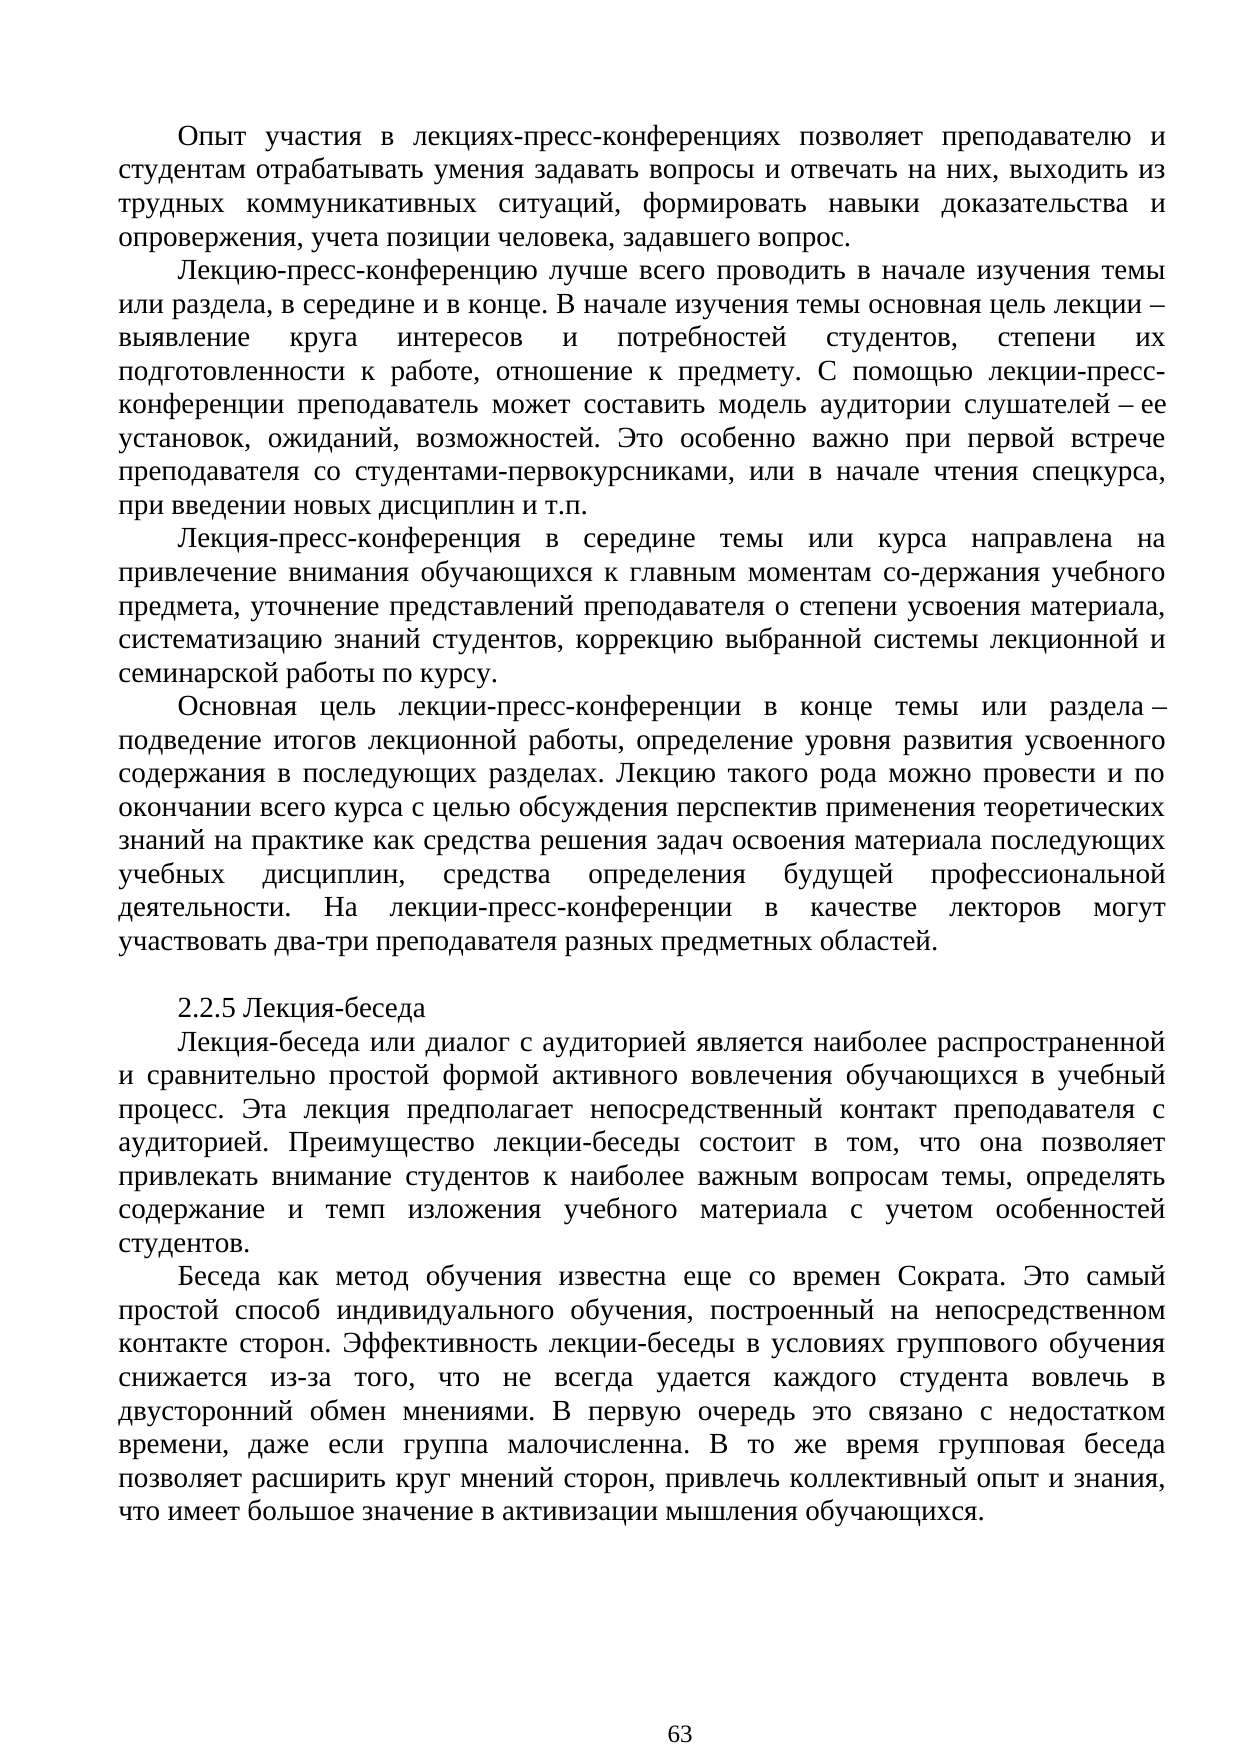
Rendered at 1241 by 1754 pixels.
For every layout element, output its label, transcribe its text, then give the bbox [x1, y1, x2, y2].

text Беседа как метод обучения известна еще со времен Сократа. Это самый простой способ индивидуального обучения, построенный на непосредственном контакте сторон. Эффективность лекции-беседы в условиях группового обучения снижается из-за того, что не всегда удается каждого студента вовлечь в двусторонний обмен мнениями. В первую очередь это связано с недостатком времени, даже если группа малочисленна. В то же время групповая беседа позволяет расширить круг мнений сторон, привлечь коллективный опыт и знания, что имеет большое значение в активизации мышления обучающихся. [118, 1258, 1167, 1527]
text Основная цель лекции-пресс-конференции в конце темы или раздела –подведение итогов лекционной работы, определение уровня развития усвоенного содержания в последующих разделах. Лекцию такого рода можно провести и по окончании всего курса с целью обсуждения перспектив применения теоретических знаний на практике как средства решения задач освоения материала последующих учебных дисциплин, средства определения будущей профессиональной деятельности. На лекции-пресс-конференции в качестве лекторов могут участвовать два-три преподавателя разных предметных областей. [118, 688, 1167, 957]
text Опыт участия в лекциях-пресс-конференциях позволяет преподавателю и студентам отрабатывать умения задавать вопросы и отвечать на них, выходить из трудных коммуникативных ситуаций, формировать навыки доказательства и опровержения, учета позиции человека, задавшего вопрос. [118, 118, 1167, 252]
text Лекцию-пресс-конференцию лучше всего проводить в начале изучения темы или раздела, в середине и в конце. В начале изучения темы основная цель лекции – выявление круга интересов и потребностей студентов, степени их подготовленности к работе, отношение к предмету. С помощью лекции-пресс-конференции преподаватель может составить модель аудитории слушателей – ее установок, ожиданий, возможностей. Это особенно важно при первой встрече преподавателя со студентами-первокурсниками, или в начале чтения спецкурса, при введении новых дисциплин и т.п. [118, 252, 1167, 521]
text 2.2.5 Лекция-беседа [118, 990, 1167, 1024]
text Лекция-беседа или диалог с аудиторией является наиболее распространенной и сравнительно простой формой активного вовлечения обучающихся в учебный процесс. Эта лекция предполагает непосредственный контакт преподавателя с аудиторией. Преимущество лекции-беседы состоит в том, что она позволяет привлекать внимание студентов к наиболее важным вопросам темы, определять содержание и темп изложения учебного материала с учетом особенностей студентов. [118, 1024, 1167, 1258]
text Лекция-пресс-конференция в середине темы или курса направлена на привлечение внимания обучающихся к главным моментам со-держания учебного предмета, уточнение представлений преподавателя о степени усвоения материала, систематизацию знаний студентов, коррекцию выбранной системы лекционной и семинарской работы по курсу. [118, 521, 1167, 688]
